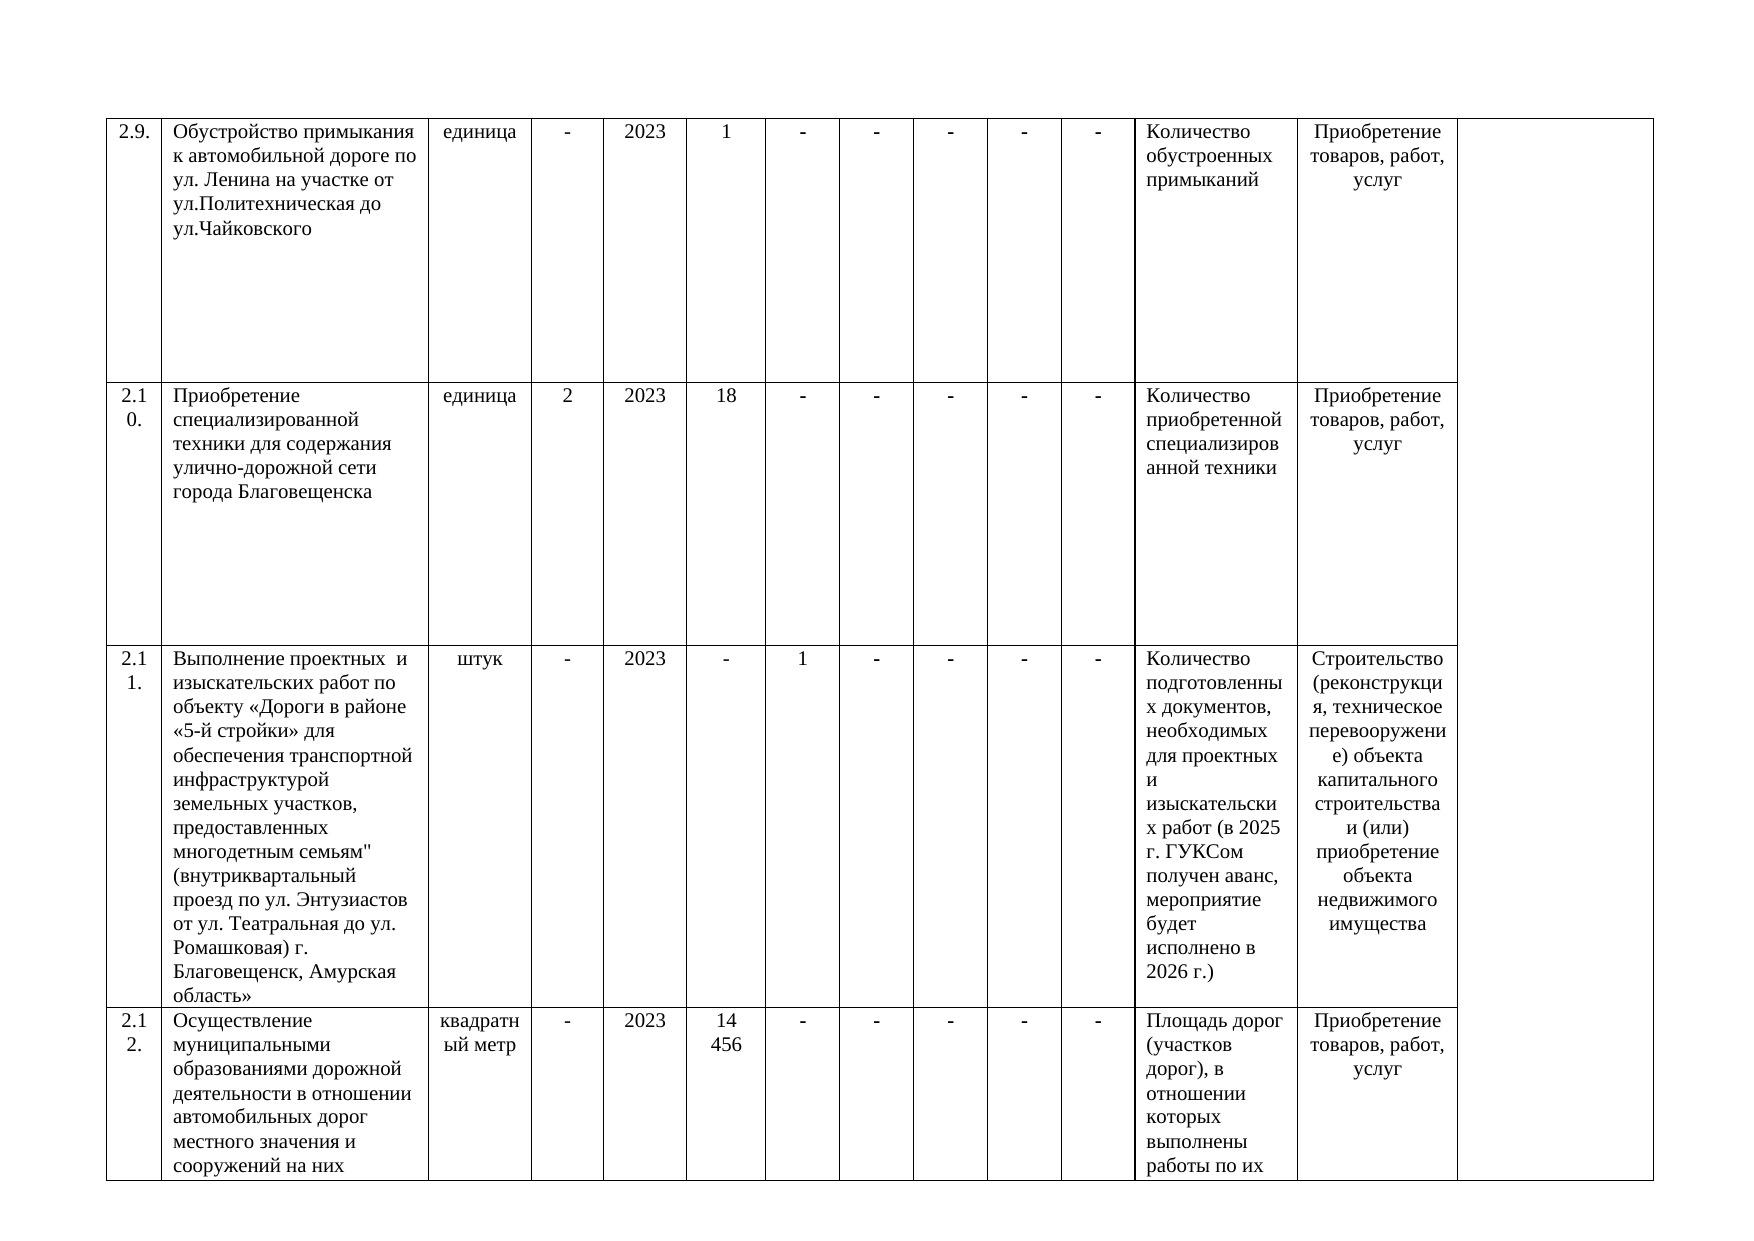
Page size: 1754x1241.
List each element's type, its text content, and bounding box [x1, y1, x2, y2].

table_cell Выполнение проектных и изыскательских работ по объекту «Дороги в районе «5-й стройки» для обеспечения транспортной инфраструктурой земельных участков, предоставленных многодетным семьям" (внутриквартальный проезд по ул. Энтузиастов от ул. Театральная до ул. Ромашковая) г. Благовещенск, Амурская область» [162, 646, 428, 1007]
table_cell штук [429, 646, 531, 1007]
table_cell 14 456 [687, 1008, 765, 1180]
table_cell - [840, 1008, 913, 1180]
table_cell единица [429, 383, 531, 645]
table_cell - [840, 119, 913, 382]
table_cell единица [429, 119, 531, 382]
table_cell 2.10. [107, 383, 161, 645]
table_cell Строительство (реконструкция, техническое перевооружение) объекта капитального строительства и (или) приобретение объекта недвижимого имущества [1298, 646, 1457, 1007]
table_cell - [1062, 646, 1134, 1007]
table_cell - [988, 646, 1061, 1007]
table_cell - [914, 383, 987, 645]
table_cell 1 [687, 119, 765, 382]
table_cell - [766, 1008, 839, 1180]
table_cell - [988, 1008, 1061, 1180]
table_cell Количество подготовленных документов, необходимых для проектных и изыскательских работ (в 2025 г. ГУКСом получен аванс, мероприятие будет исполнено в 2026 г.) [1136, 646, 1297, 1007]
table_cell - [532, 646, 603, 1007]
table_cell 2023 [604, 646, 686, 1007]
table_cell Приобретение специализированной техники для содержания улично-дорожной сети города Благовещенска [162, 383, 428, 645]
table_cell 2 [532, 383, 603, 645]
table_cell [162, 1008, 428, 1180]
table_cell - [532, 1008, 603, 1180]
table_cell - [766, 119, 839, 382]
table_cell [1136, 1008, 1297, 1180]
table_cell 2.11. [107, 646, 161, 1007]
table_cell - [914, 1008, 987, 1180]
table_cell - [988, 383, 1061, 645]
table_cell 2023 [604, 119, 686, 382]
table_cell 2.9. [107, 119, 161, 382]
table_cell - [1062, 119, 1134, 382]
table_cell - [840, 646, 913, 1007]
table_cell - [687, 646, 765, 1007]
table_cell - [532, 119, 603, 382]
table_cell - [988, 119, 1061, 382]
table_cell - [840, 383, 913, 645]
table_cell - [1062, 383, 1134, 645]
table_cell - [1062, 1008, 1134, 1180]
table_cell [1298, 1008, 1457, 1180]
table_cell Приобретение товаров, работ, услуг [1298, 383, 1457, 645]
table_cell Количество обустроенных примыканий [1136, 119, 1297, 382]
table_cell - [766, 383, 839, 645]
table_cell квадратный метр [429, 1008, 531, 1180]
table_cell 18 [687, 383, 765, 645]
table_cell 2023 [604, 383, 686, 645]
table_cell - [914, 646, 987, 1007]
table_cell Приобретение товаров, работ, услуг [1298, 119, 1457, 382]
table_cell 1 [766, 646, 839, 1007]
table_cell 2023 [604, 1008, 686, 1180]
table_cell Количество приобретенной специализированной техники [1136, 383, 1297, 645]
table_cell Обустройство примыкания к автомобильной дороге по ул. Ленина на участке от ул.Политехническая до ул.Чайковского [162, 119, 428, 382]
table_cell - [914, 119, 987, 382]
table_cell 2.12. [107, 1008, 161, 1180]
